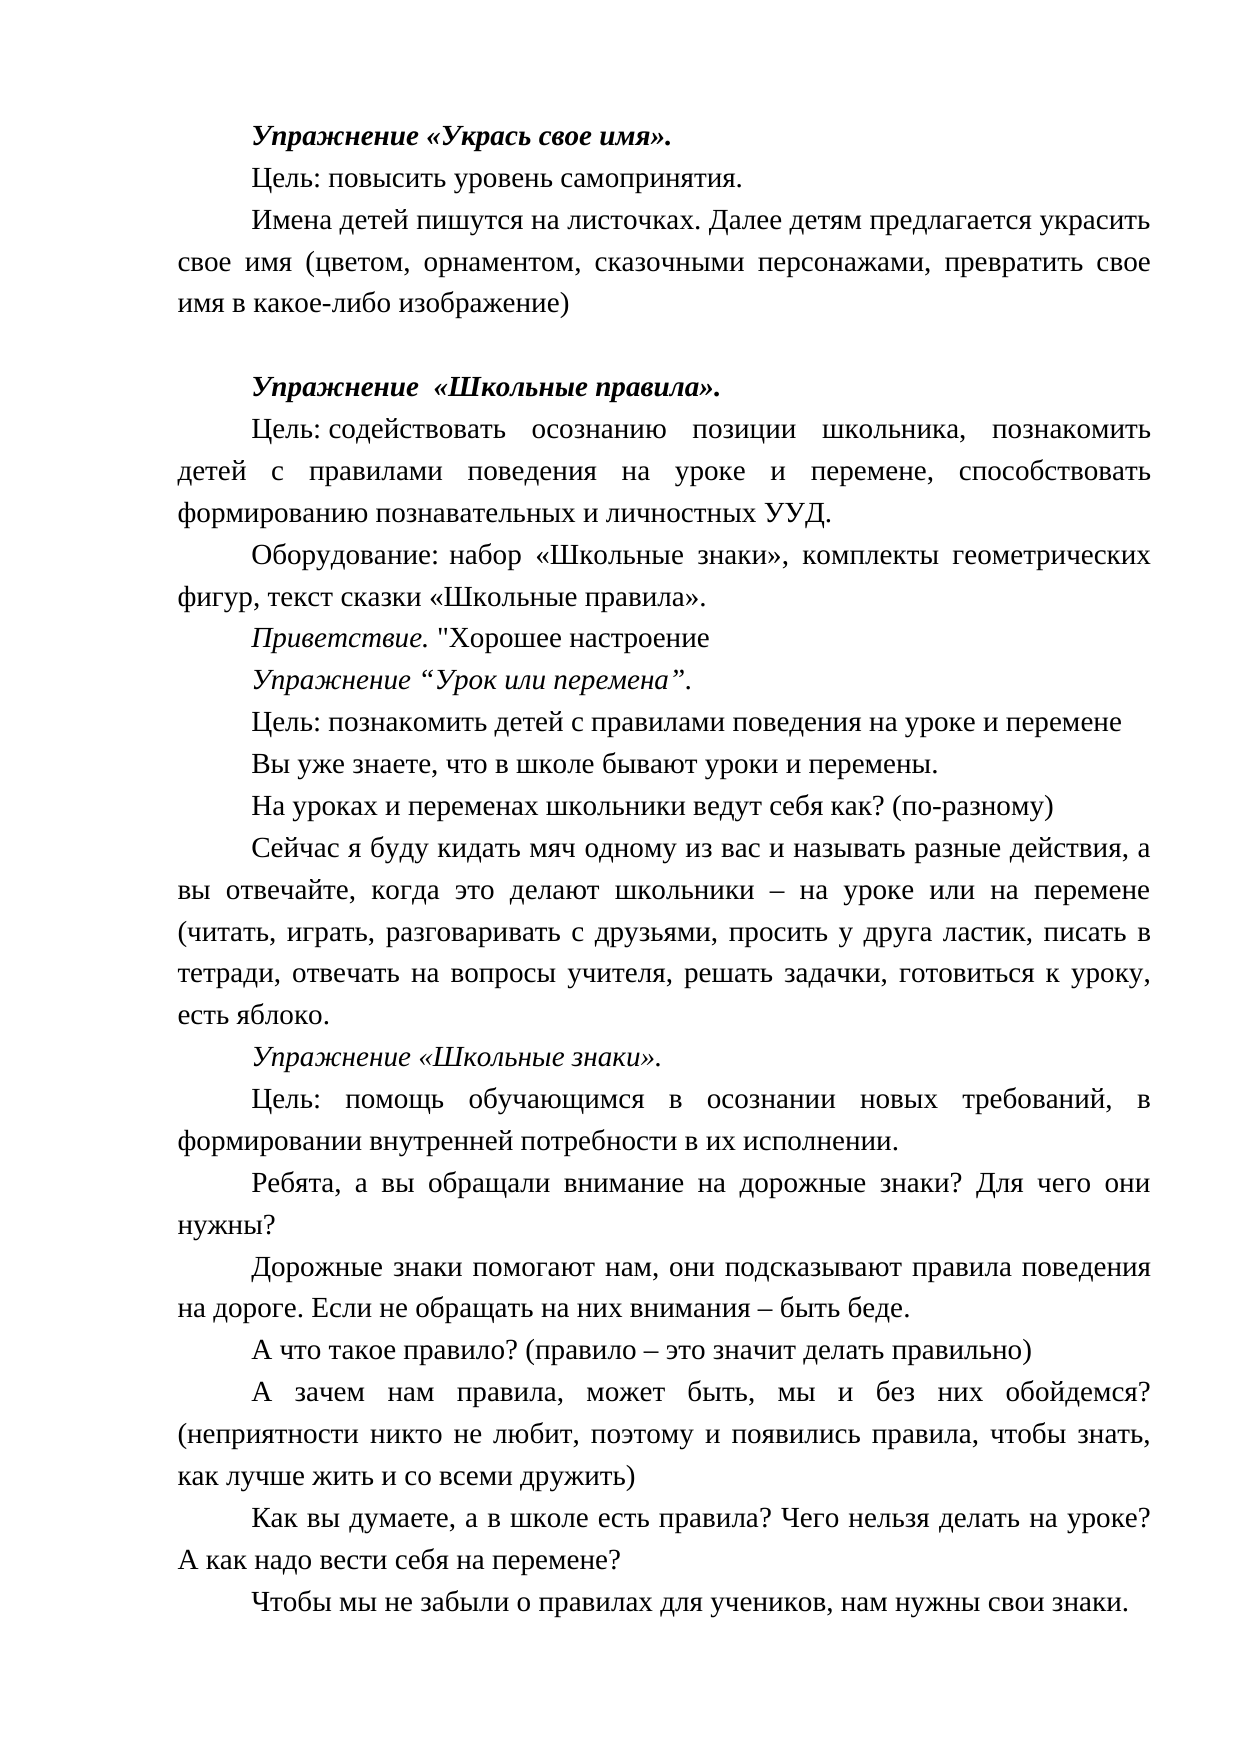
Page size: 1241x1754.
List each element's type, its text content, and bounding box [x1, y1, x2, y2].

text Сейчас я буду кидать мяч одному из вас и называть разные действия, а вы отвечайте, когда это делают школьники – на уроке или на перемене (читать, играть, разговаривать с друзьями, просить у друга ластик, писать в тетради, отвечать на вопросы учителя, решать задачки, готовиться к уроку, есть яблоко. [177, 830, 1152, 1031]
text Оборудование: набор «Школьные знаки», комплекты геометрических фигур, текст сказки «Школьные правила». [177, 537, 1152, 612]
text Приветствие. "Хорошее настроение [177, 621, 1152, 654]
text Ребята, а вы обращали внимание на дорожные знаки? Для чего они нужны? [177, 1165, 1152, 1240]
text Вы уже знаете, что в школе бывают уроки и перемены. [177, 746, 1152, 780]
text Как вы думаете, а в школе есть правила? Чего нельзя делать на уроке? А как надо вести себя на перемене? [177, 1500, 1152, 1575]
text Цель: повысить уровень самопринятия. [177, 160, 1152, 193]
text А что такое правило? (правило – это значит делать правильно) [177, 1332, 1152, 1366]
text Цель: помощь обучающимся в осознании новых требований, в формировании внутренней потребности в их исполнении. [177, 1081, 1152, 1157]
text Упражнение «Школьные знаки». [177, 1039, 1152, 1073]
text Имена детей пишутся на листочках. Далее детям предлагается украсить свое имя (цветом, орнаментом, сказочными персонажами, превратить свое имя в какое-либо изображение) [177, 202, 1152, 319]
text Упражнение “Урок или перемена”. [177, 662, 1152, 696]
text Цель: содействовать осознанию позиции школьника, познакомить детей с правилами поведения на уроке и перемене, способствовать формированию познавательных и личностных УУД. [177, 411, 1152, 528]
text На уроках и переменах школьники ведут себя как? (по-разному) [177, 788, 1152, 822]
text Дорожные знаки помогают нам, они подсказывают правила поведения на дороге. Если не обращать на них внимания – быть беде. [177, 1249, 1152, 1324]
text Упражнение «Школьные правила». [177, 369, 1152, 403]
text Упражнение «Укрась свое имя». [177, 118, 1152, 152]
text Чтобы мы не забыли о правилах для учеников, нам нужны свои знаки. [177, 1584, 1152, 1617]
text Цель: познакомить детей с правилами поведения на уроке и перемене [177, 704, 1152, 738]
text А зачем нам правила, может быть, мы и без них обойдемся? (неприятности никто не любит, поэтому и появились правила, чтобы знать, как лучше жить и со всеми дружить) [177, 1374, 1152, 1492]
